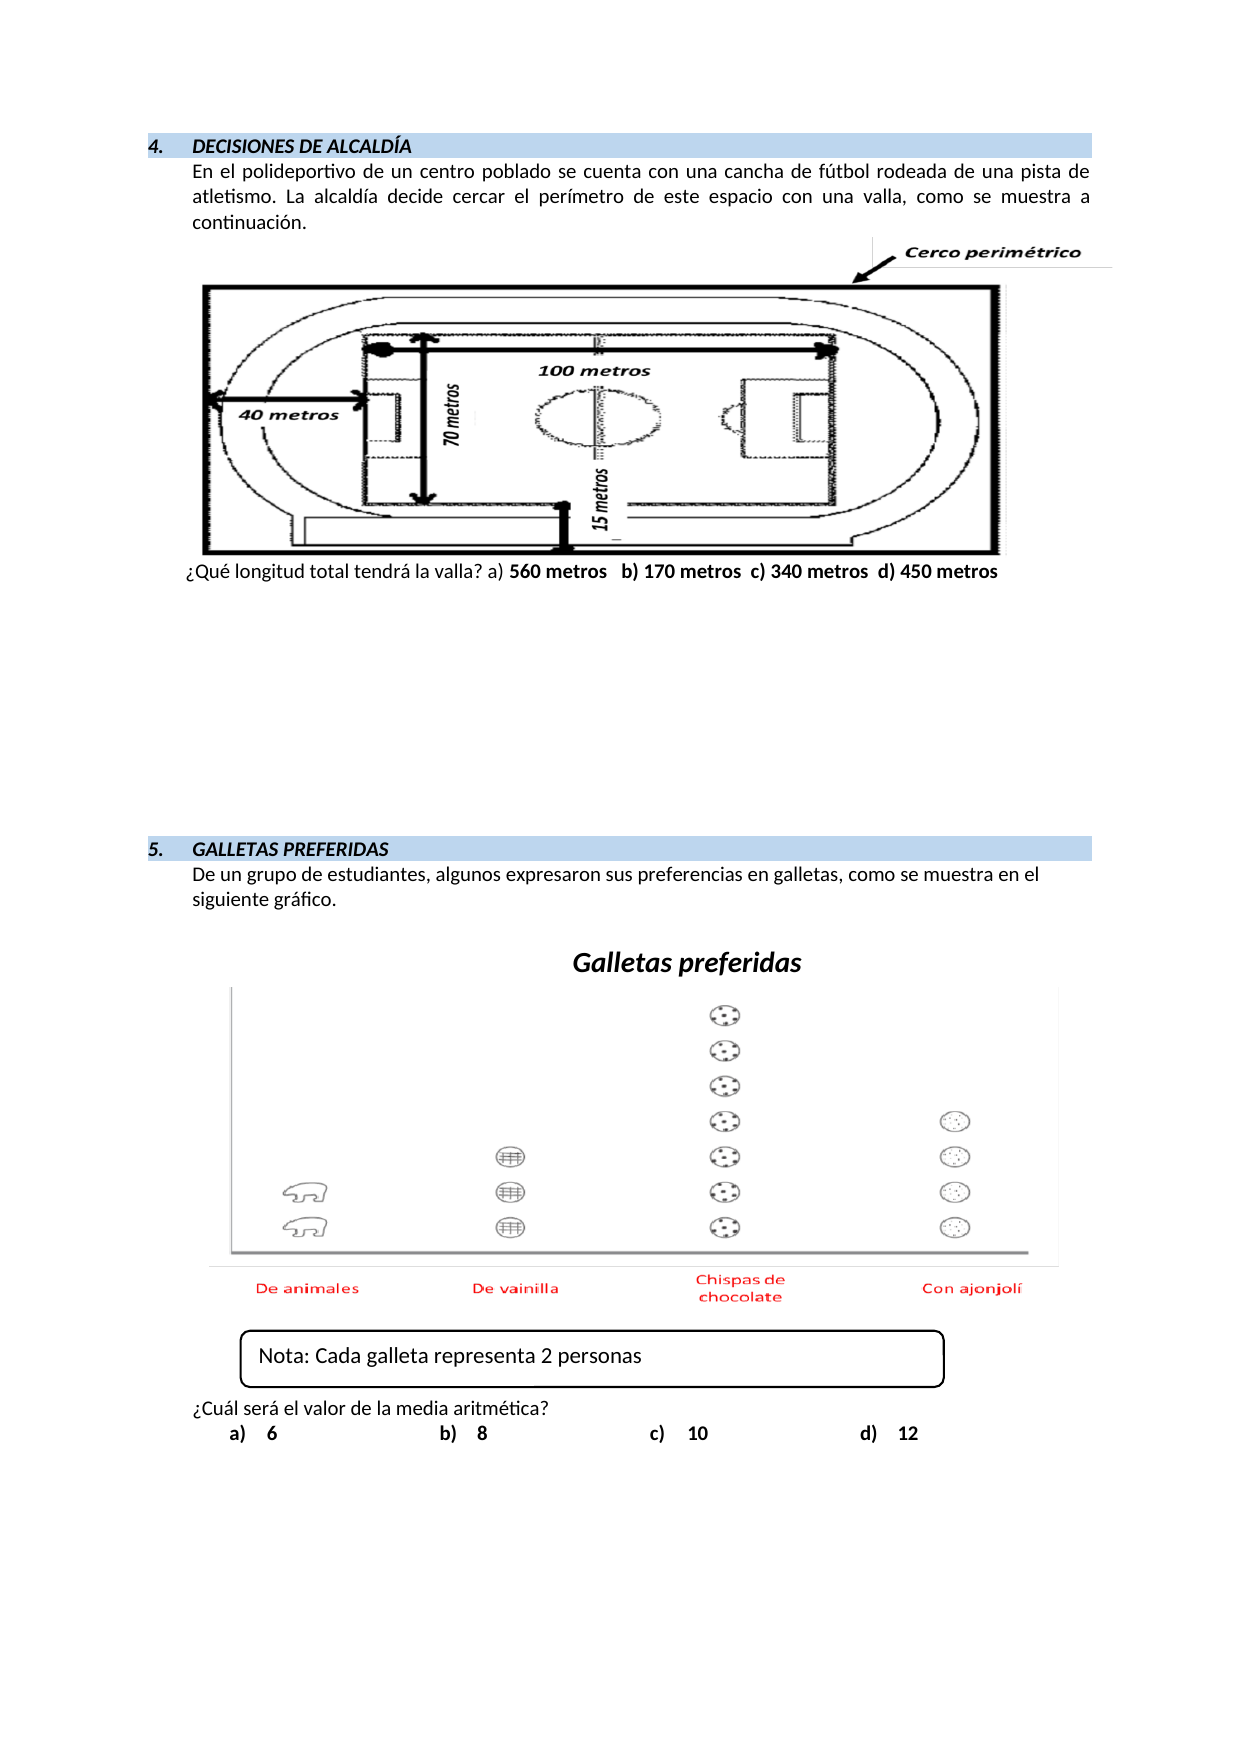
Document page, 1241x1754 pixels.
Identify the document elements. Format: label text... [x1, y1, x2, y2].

table_header 6 [180, 1420, 391, 1446]
list DECISIONES DE ALCALDÍA [148, 133, 1092, 158]
table_header 8 [391, 1420, 601, 1446]
table_header 10 [601, 1420, 811, 1446]
list ¿Cuál será el valor de la media aritmética? [192, 1395, 1092, 1420]
list GALLETAS PREFERIDAS [148, 836, 1092, 861]
picture [198, 237, 1113, 558]
picture [209, 987, 1065, 1314]
list En el polideportivo de un centro poblado se cuenta con una cancha de fútbol rodeada de una pista de atletismo. La alcaldía decide cercar el perímetro de este espacio con una valla, como se muestra a continuación. [192, 158, 1092, 234]
list De un grupo de estudiantes, algunos expresaron sus preferencias en galletas, como se muestra en el siguiente gráfico. [192, 861, 1092, 912]
table_header 12 [811, 1420, 1021, 1446]
